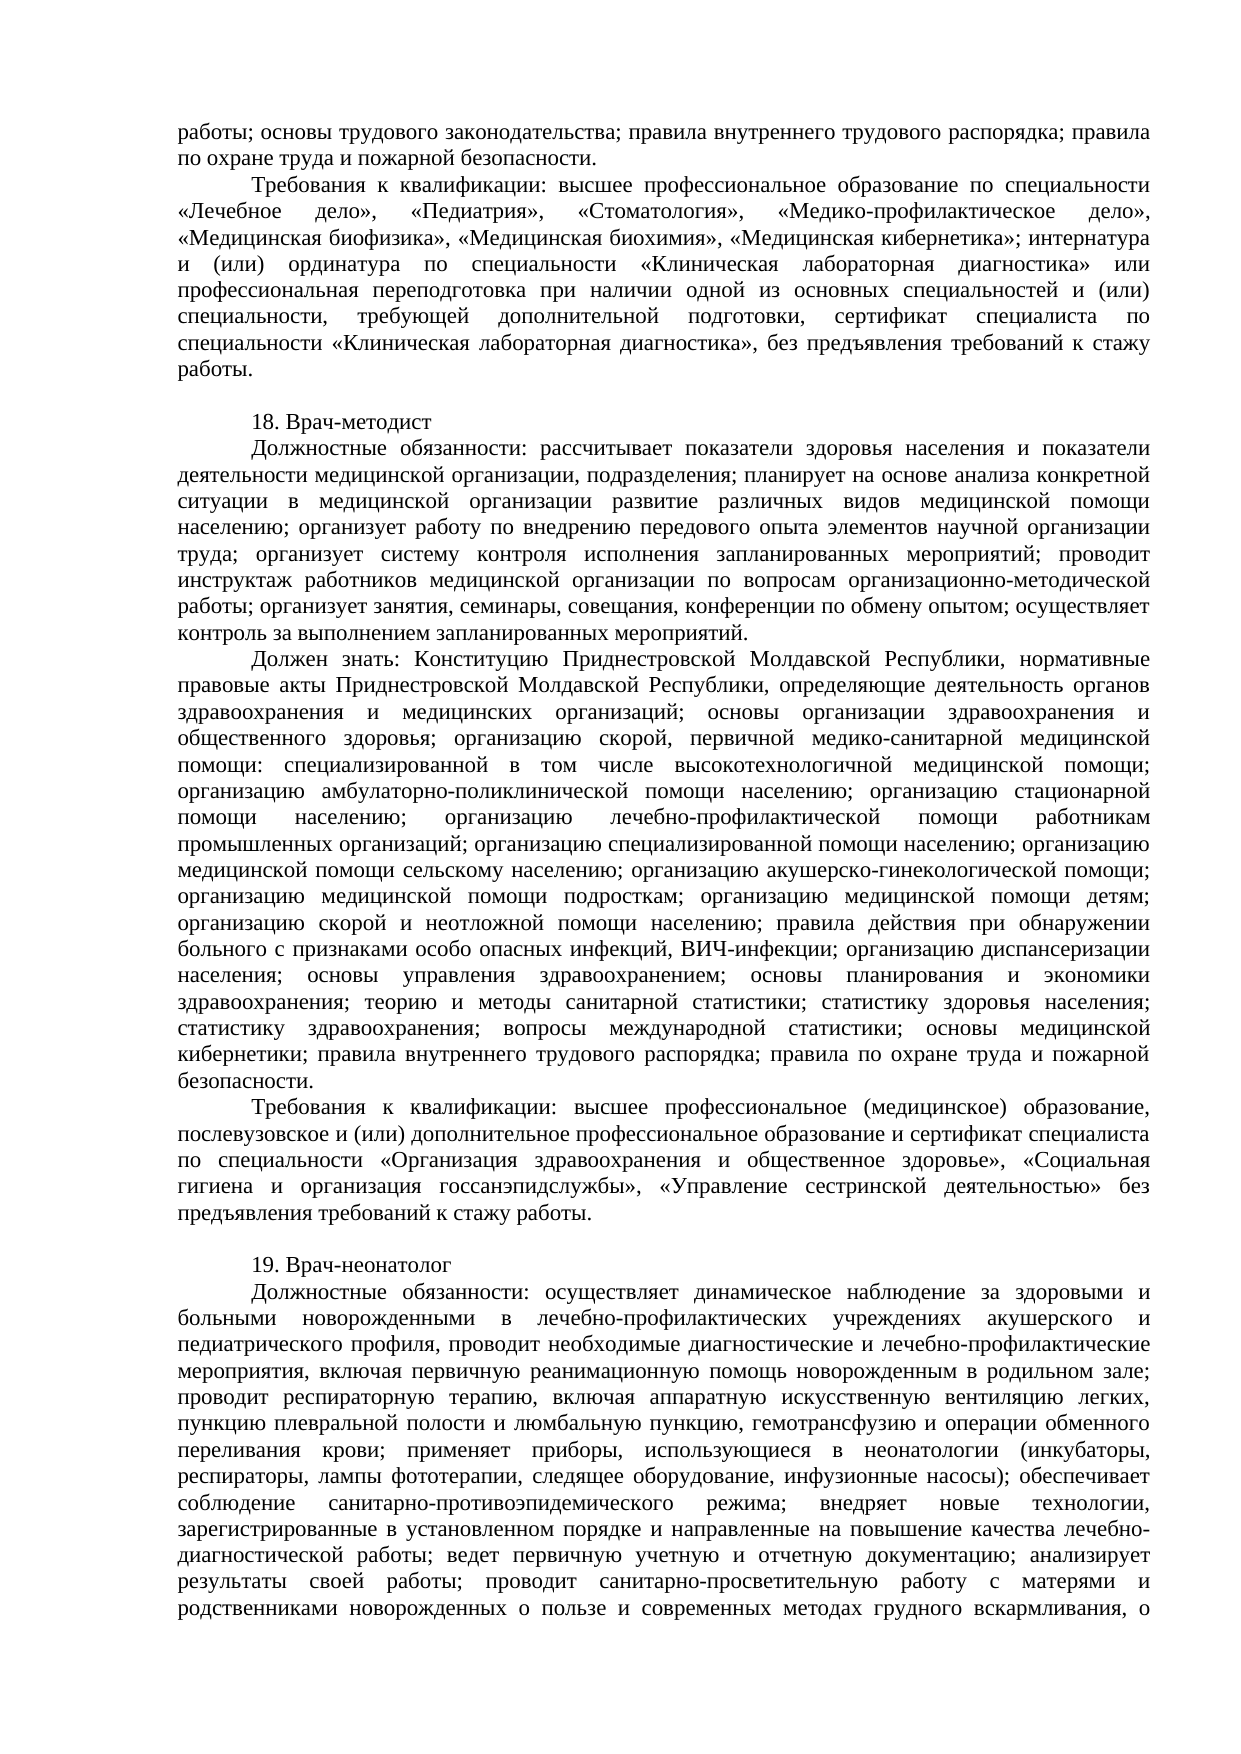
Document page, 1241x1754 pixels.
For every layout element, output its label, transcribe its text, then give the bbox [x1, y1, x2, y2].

text 18. Врач-методист [177, 408, 1152, 434]
text Должен знать: Конституцию Приднестровской Молдавской Республики, нормативные правовые акты Приднестровской Молдавской Республики, определяющие деятельность органов здравоохранения и медицинских организаций; основы организации здравоохранения и общественного здоровья; организацию скорой, первичной медико-санитарной медицинской помощи: специализированной в том числе высокотехнологичной медицинской помощи; организацию амбулаторно-поликлинической помощи населению; организацию стационарной помощи населению; организацию лечебно-профилактической помощи работникам промышленных организаций; организацию специализированной помощи населению; организацию медицинской помощи сельскому населению; организацию акушерско-гинекологической помощи; организацию медицинской помощи подросткам; организацию медицинской помощи детям; организацию скорой и неотложной помощи населению; правила действия при обнаружении больного с признаками особо опасных инфекций, ВИЧ-инфекции; организацию диспансеризации населения; основы управления здравоохранением; основы планирования и экономики здравоохранения; теорию и методы санитарной статистики; статистику здоровья населения; статистику здравоохранения; вопросы международной статистики; основы медицинской кибернетики; правила внутреннего трудового распорядка; правила по охране труда и пожарной безопасности. [177, 645, 1152, 1093]
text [177, 1278, 1152, 1620]
text 19. Врач-неонатолог [177, 1251, 1152, 1278]
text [177, 118, 1152, 171]
text Должностные обязанности: рассчитывает показатели здоровья населения и показатели деятельности медицинской организации, подразделения; планирует на основе анализа конкретной ситуации в медицинской организации развитие различных видов медицинской помощи населению; организует работу по внедрению передового опыта элементов научной организации труда; организует систему контроля исполнения запланированных мероприятий; проводит инструктаж работников медицинской организации по вопросам организационно-методической работы; организует занятия, семинары, совещания, конференции по обмену опытом; осуществляет контроль за выполнением запланированных мероприятий. [177, 434, 1152, 645]
text Требования к квалификации: высшее профессиональное (медицинское) образование, послевузовское и (или) дополнительное профессиональное образование и сертификат специалиста по специальности «Организация здравоохранения и общественное здоровье», «Социальная гигиена и организация госсанэпидслужбы», «Управление сестринской деятельностью» без предъявления требований к стажу работы. [177, 1093, 1152, 1225]
text Требования к квалификации: высшее профессиональное образование по специальности «Лечебное дело», «Педиатрия», «Стоматология», «Медико-профилактическое дело», «Медицинская биофизика», «Медицинская биохимия», «Медицинская кибернетика»; интернатура и (или) ординатура по специальности «Клиническая лабораторная диагностика» или профессиональная переподготовка при наличии одной из основных специальностей и (или) специальности, требующей дополнительной подготовки, сертификат специалиста по специальности «Клиническая лабораторная диагностика», без предъявления требований к стажу работы. [177, 171, 1152, 382]
